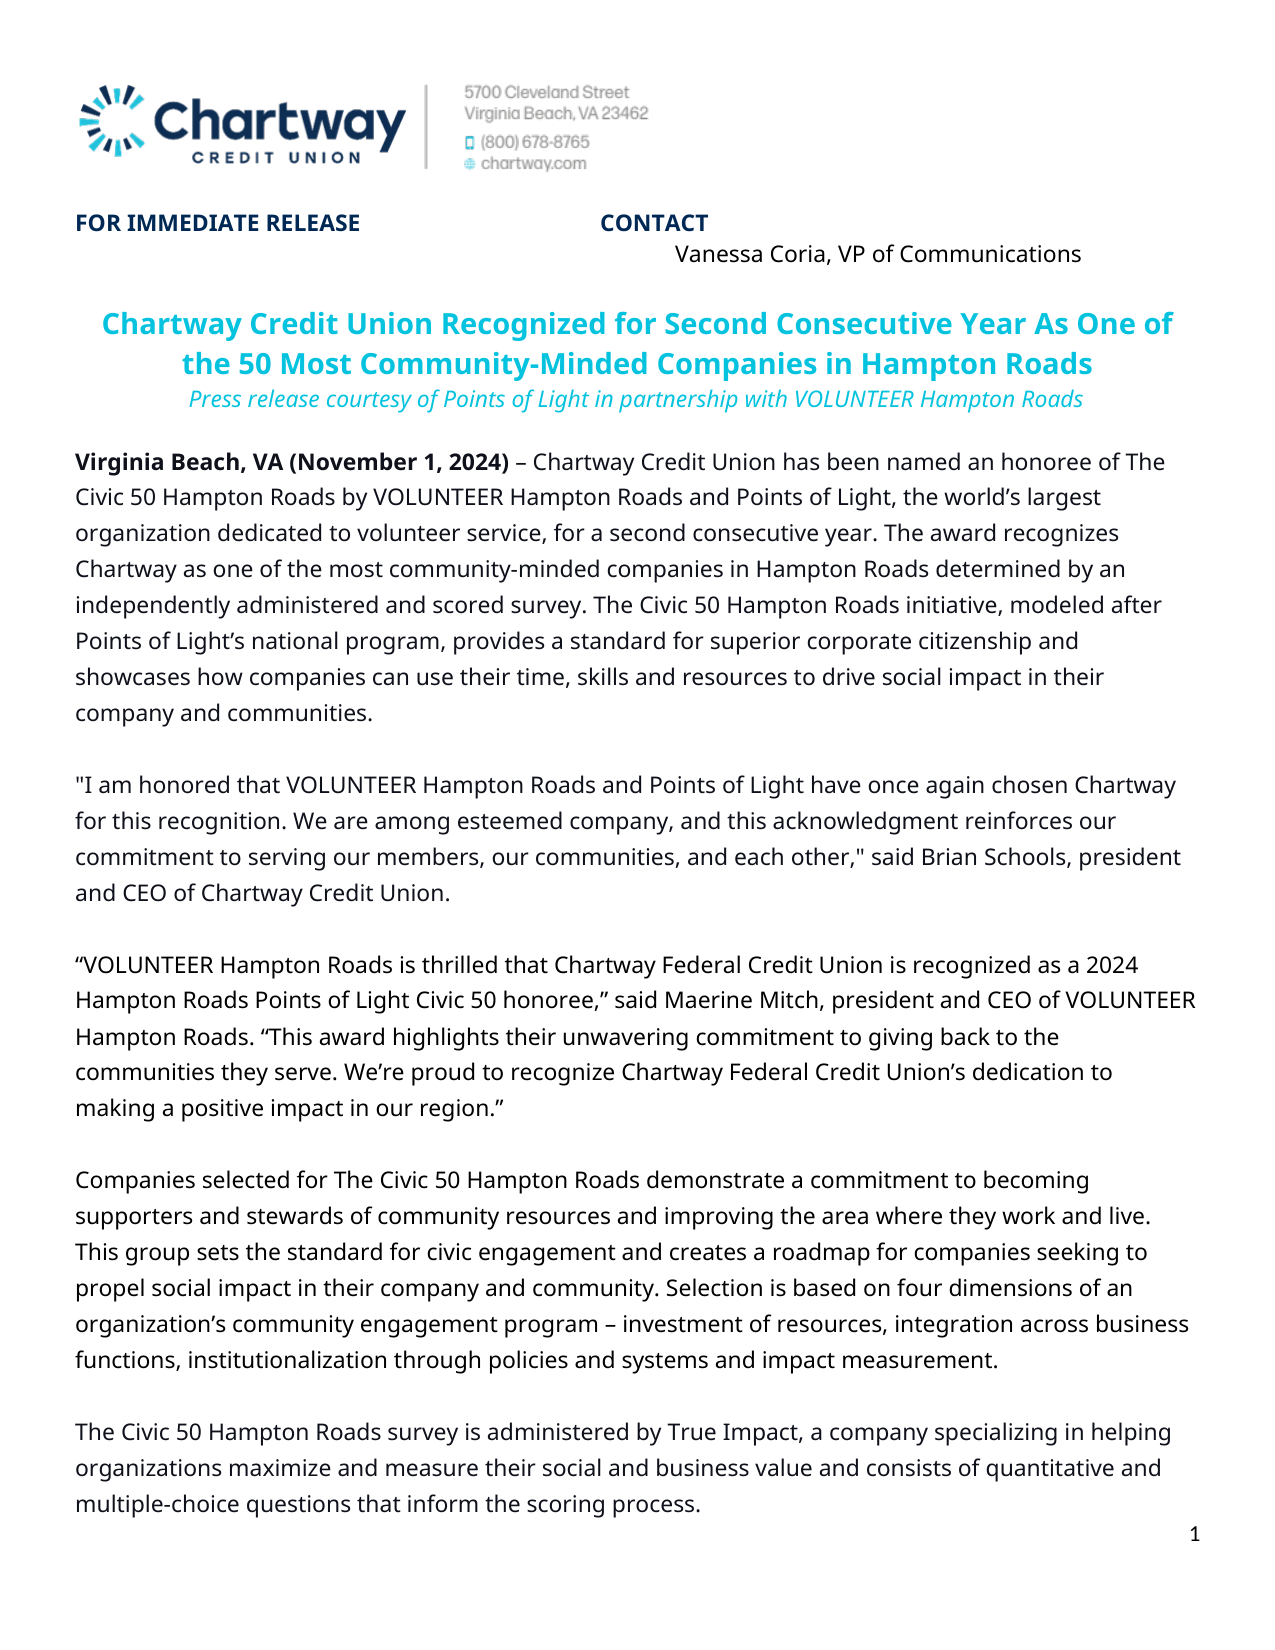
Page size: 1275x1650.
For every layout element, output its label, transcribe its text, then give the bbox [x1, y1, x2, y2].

text "I am honored that VOLUNTEER Hampton Roads and Points of Light have once again chosen Chartway for this recognition. We are among esteemed company, and this acknowledgment reinforces our commitment to serving our members, our communities, and each other," said Brian Schools, president and CEO of Chartway Credit Union. [75, 769, 1200, 908]
text Chartway Credit Union Recognized for Second Consecutive Year As One of the 50 Most Community-Minded Companies in Hampton Roads [75, 303, 1200, 383]
text “VOLUNTEER Hampton Roads is thrilled that Chartway Federal Credit Union is recognized as a 2024 Hampton Roads Points of Light Civic 50 honoree,” said Maerine Mitch, president and CEO of VOLUNTEER Hampton Roads. “This award highlights their unwavering commitment to giving back to the communities they serve. We’re proud to recognize Chartway Federal Credit Union’s dedication to making a positive impact in our region.” [75, 948, 1200, 1123]
text Virginia Beach, VA (November 1, 2024) – Chartway Credit Union has been named an honoree of The Civic 50 Hampton Roads by VOLUNTEER Hampton Roads and Points of Light, the world’s largest organization dedicated to volunteer service, for a second consecutive year. The award recognizes Chartway as one of the most community-minded companies in Hampton Roads determined by an independently administered and scored survey. The Civic 50 Hampton Roads initiative, modeled after Points of Light’s national program, provides a standard for superior corporate citizenship and showcases how companies can use their time, skills and resources to drive social impact in their company and communities. [75, 445, 1200, 728]
picture [75, 75, 408, 179]
text FOR IMMEDIATE RELEASE CONTACT [75, 207, 1200, 238]
text The Civic 50 Hampton Roads survey is administered by True Impact, a company specializing in helping organizations maximize and measure their social and business value and consists of quantitative and multiple-choice questions that inform the scoring process. [75, 1416, 1200, 1519]
text Vanessa Coria, VP of Communications [675, 238, 1200, 269]
text Press release courtesy of Points of Light in partnership with VOLUNTEER Hampton Roads [75, 383, 1200, 414]
text Companies selected for The Civic 50 Hampton Roads demonstrate a commitment to becoming supporters and stewards of community resources and improving the area where they work and live. This group sets the standard for civic engagement and creates a roadmap for companies seeking to propel social impact in their company and community. Selection is based on four dimensions of an organization’s community engagement program – investment of resources, integration across business functions, institutionalization through policies and systems and impact measurement. [75, 1164, 1200, 1375]
